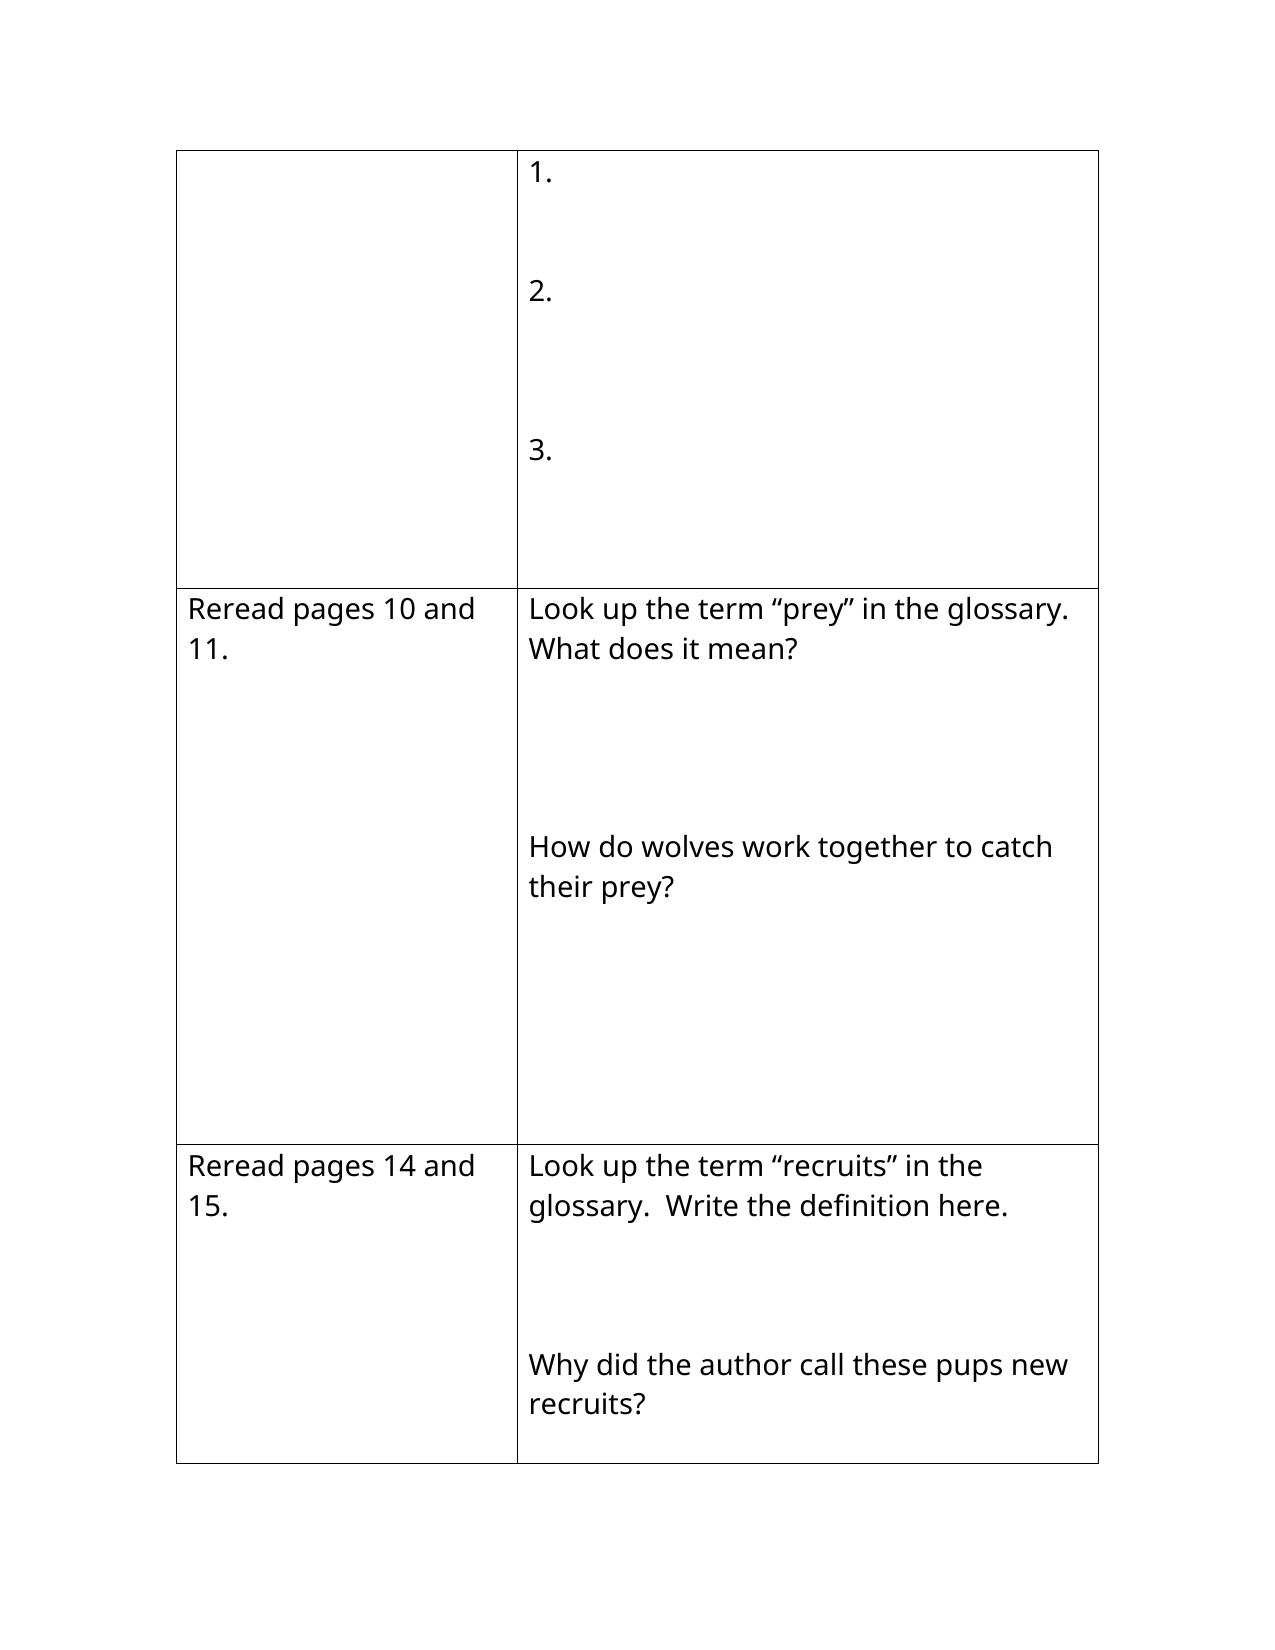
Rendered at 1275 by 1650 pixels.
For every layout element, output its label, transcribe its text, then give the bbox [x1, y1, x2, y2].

table_cell Reread pages 10 and 11. [177, 589, 517, 1144]
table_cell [177, 1145, 517, 1463]
table_cell Look up the term “prey” in the glossary. What does it mean? How do wolves work together to catch their prey? [518, 589, 1098, 1144]
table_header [518, 151, 1098, 588]
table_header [177, 151, 517, 588]
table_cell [518, 1145, 1098, 1463]
